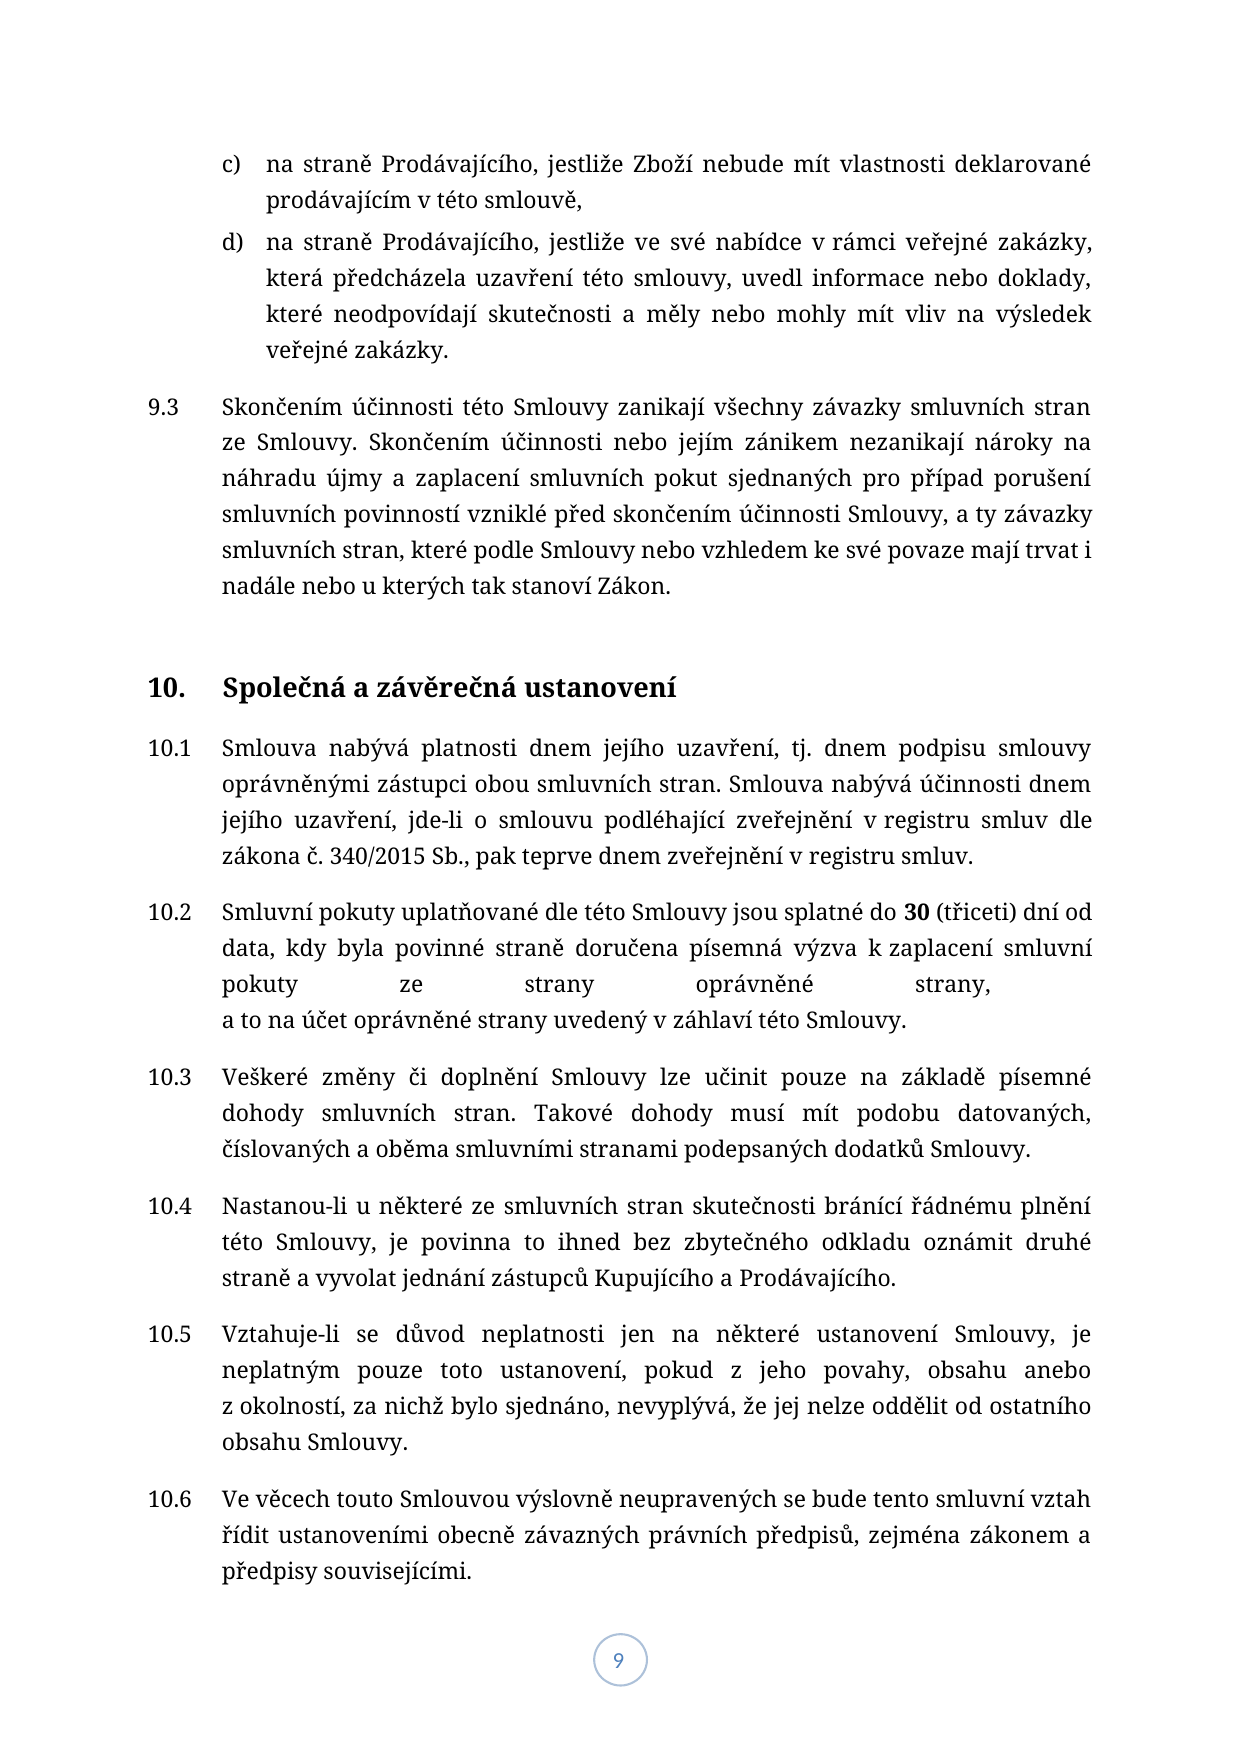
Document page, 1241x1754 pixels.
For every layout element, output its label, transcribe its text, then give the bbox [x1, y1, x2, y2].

list Společná a závěrečná ustanovení [148, 668, 1092, 705]
list Veškeré změny či doplnění Smlouvy lze učinit pouze na základě písemné dohody smluvních stran. Takové dohody musí mít podobu datovaných, číslovaných a oběma smluvními stranami podepsaných dodatků Smlouvy. [148, 1061, 1092, 1164]
list Smluvní pokuty uplatňované dle této Smlouvy jsou splatné do 30 (třiceti) dní od data, kdy byla povinné straně doručena písemná výzva k zaplacení smluvní pokuty ze strany oprávněné strany, a to na účet oprávněné strany uvedený v záhlaví této Smlouvy. [148, 896, 1092, 1035]
list Nastanou-li u některé ze smluvních stran skutečnosti bránící řádnému plnění této Smlouvy, je povinna to ihned bez zbytečného odkladu oznámit druhé straně a vyvolat jednání zástupců Kupujícího a Prodávajícího. [148, 1189, 1092, 1293]
list Ve věcech touto Smlouvou výslovně neupravených se bude tento smluvní vztah řídit ustanoveními obecně závazných právních předpisů, zejména zákonem a předpisy souvisejícími. [148, 1483, 1092, 1586]
list Vztahuje-li se důvod neplatnosti jen na některé ustanovení Smlouvy, je neplatným pouze toto ustanovení, pokud z jeho povahy, obsahu anebo z okolností, za nichž bylo sjednáno, nevyplývá, že jej nelze oddělit od ostatního obsahu Smlouvy. [148, 1318, 1092, 1457]
list na straně Prodávajícího, jestliže ve své nabídce v rámci veřejné zakázky, která předcházela uzavření této smlouvy, uvedl informace nebo doklady, které neodpovídají skutečnosti a měly nebo mohly mít vliv na výsledek veřejné zakázky. [222, 226, 1092, 365]
list na straně Prodávajícího, jestliže Zboží nebude mít vlastnosti deklarované prodávajícím v této smlouvě, [222, 148, 1092, 215]
list Smlouva nabývá platnosti dnem jejího uzavření, tj. dnem podpisu smlouvy oprávněnými zástupci obou smluvních stran. Smlouva nabývá účinnosti dnem jejího uzavření, jde-li o smlouvu podléhající zveřejnění v registru smluv dle zákona č. 340/2015 Sb., pak teprve dnem zveřejnění v registru smluv. [148, 732, 1092, 871]
list Skončením účinnosti této Smlouvy zanikají všechny závazky smluvních stran ze Smlouvy. Skončením účinnosti nebo jejím zánikem nezanikají nároky na náhradu újmy a zaplacení smluvních pokut sjednaných pro případ porušení smluvních povinností vzniklé před skončením účinnosti Smlouvy, a ty závazky smluvních stran, které podle Smlouvy nebo vzhledem ke své povaze mají trvat i nadále nebo u kterých tak stanoví Zákon. [148, 390, 1092, 601]
